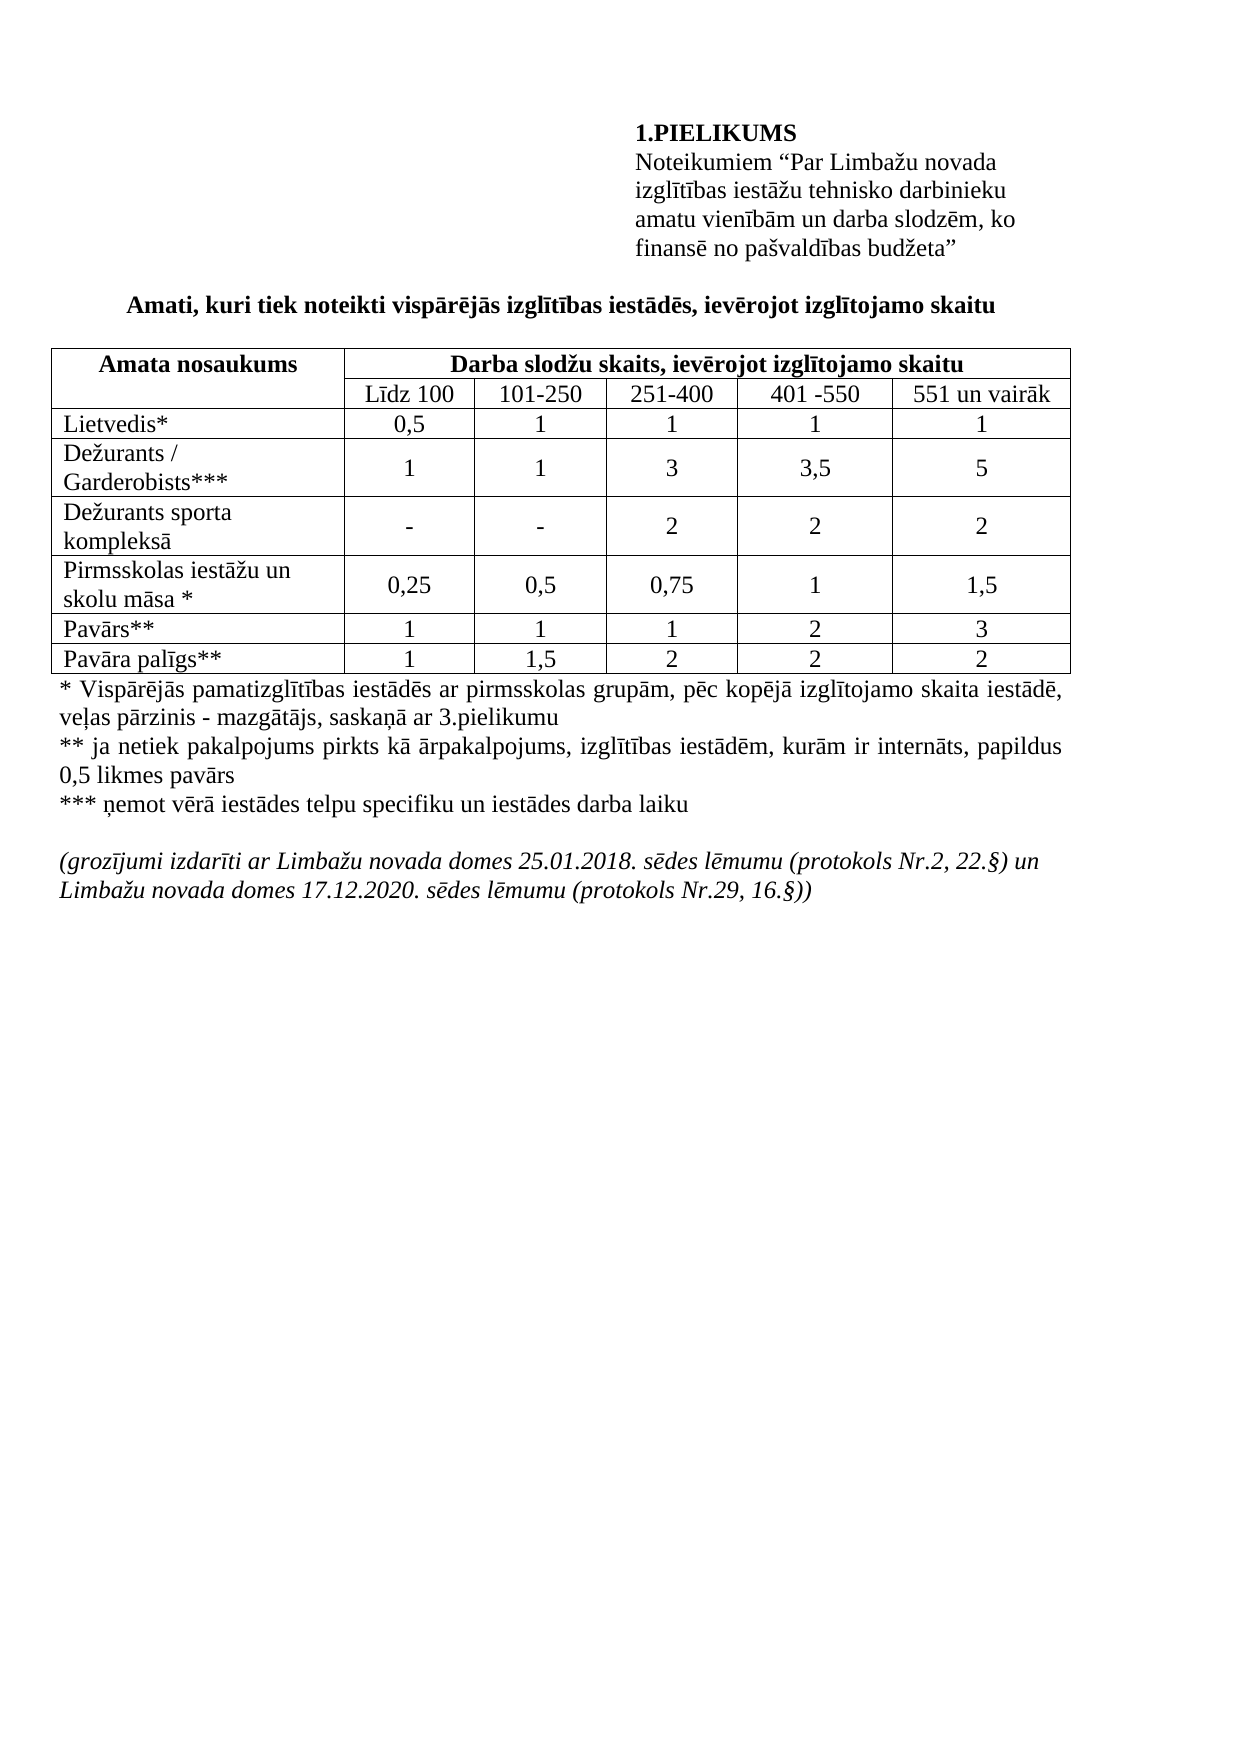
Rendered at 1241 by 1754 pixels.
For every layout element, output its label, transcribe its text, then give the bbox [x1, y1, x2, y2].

text (grozījumi izdarīti ar Limbažu novada domes 25.01.2018. sēdes lēmumu (protokols Nr.2, 22.§) un Limbažu novada domes 17.12.2020. sēdes lēmumu (protokols Nr.29, 16.§)) [59, 846, 1063, 904]
text 1.PIELIKUMS [635, 118, 1063, 147]
table_cell Pavāra palīgs** [52, 644, 344, 673]
table_cell 1 [607, 614, 737, 643]
table_cell 1 [738, 556, 892, 613]
text * Vispārējās pamatizglītības iestādēs ar pirmsskolas grupām, pēc kopējā izglītojamo skaita iestādē, veļas pārzinis - mazgātājs, saskaņā ar 3.pielikumu [59, 674, 1063, 731]
table_cell 3 [893, 614, 1070, 643]
table_cell Lietvedis* [52, 409, 344, 437]
table_cell 2 [738, 497, 892, 554]
table_cell 2 [893, 644, 1070, 673]
table_cell 1 [738, 409, 892, 437]
table_cell Pavārs** [52, 614, 344, 643]
table_cell 3,5 [738, 439, 892, 496]
text Amati, kuri tiek noteikti vispārējās izglītības iestādēs, ievērojot izglītojamo skaitu [59, 291, 1063, 319]
table_cell - [345, 497, 474, 554]
table_cell 0,25 [345, 556, 474, 613]
table_cell 0,5 [345, 409, 474, 437]
table_cell 2 [607, 497, 737, 554]
table_cell 2 [738, 614, 892, 643]
table_cell Pirmsskolas iestāžu un skolu māsa * [52, 556, 344, 613]
table_cell 1 [607, 409, 737, 437]
table_cell 5 [893, 439, 1070, 496]
table_cell 1 [893, 409, 1070, 437]
table_cell 1 [345, 614, 474, 643]
table_cell 1 [475, 439, 606, 496]
table_cell 0,5 [475, 556, 606, 613]
table_cell 2 [893, 497, 1070, 554]
table_cell 1 [345, 644, 474, 673]
table_cell 2 [738, 644, 892, 673]
table_cell 1 [345, 439, 474, 496]
table_cell Dežurants / Garderobists*** [52, 439, 344, 496]
table_cell 401 -550 [738, 379, 892, 408]
table_cell 101-250 [475, 379, 606, 408]
table_cell 3 [607, 439, 737, 496]
table_cell 251-400 [607, 379, 737, 408]
text Noteikumiem “Par Limbažu novada izglītības iestāžu tehnisko darbinieku amatu vienībām un darba slodzēm, ko finansē no pašvaldības budžeta” [635, 147, 1063, 262]
table_cell 1 [475, 409, 606, 437]
table_cell 1 [475, 614, 606, 643]
table_cell 1,5 [893, 556, 1070, 613]
table_cell 1,5 [475, 644, 606, 673]
table_cell Dežurants sporta kompleksā [52, 497, 344, 554]
table_cell 0,75 [607, 556, 737, 613]
table_header Darba slodžu skaits, ievērojot izglītojamo skaitu [345, 349, 1070, 378]
table_cell 2 [607, 644, 737, 673]
table_cell Līdz 100 [345, 379, 474, 408]
table_header Amata nosaukums [52, 349, 344, 408]
text ** ja netiek pakalpojums pirkts kā ārpakalpojums, izglītības iestādēm, kurām ir internāts, papildus 0,5 likmes pavārs [59, 731, 1063, 789]
text *** ņemot vērā iestādes telpu specifiku un iestādes darba laiku [59, 789, 1063, 817]
table_cell 551 un vairāk [893, 379, 1070, 408]
table_cell - [475, 497, 606, 554]
